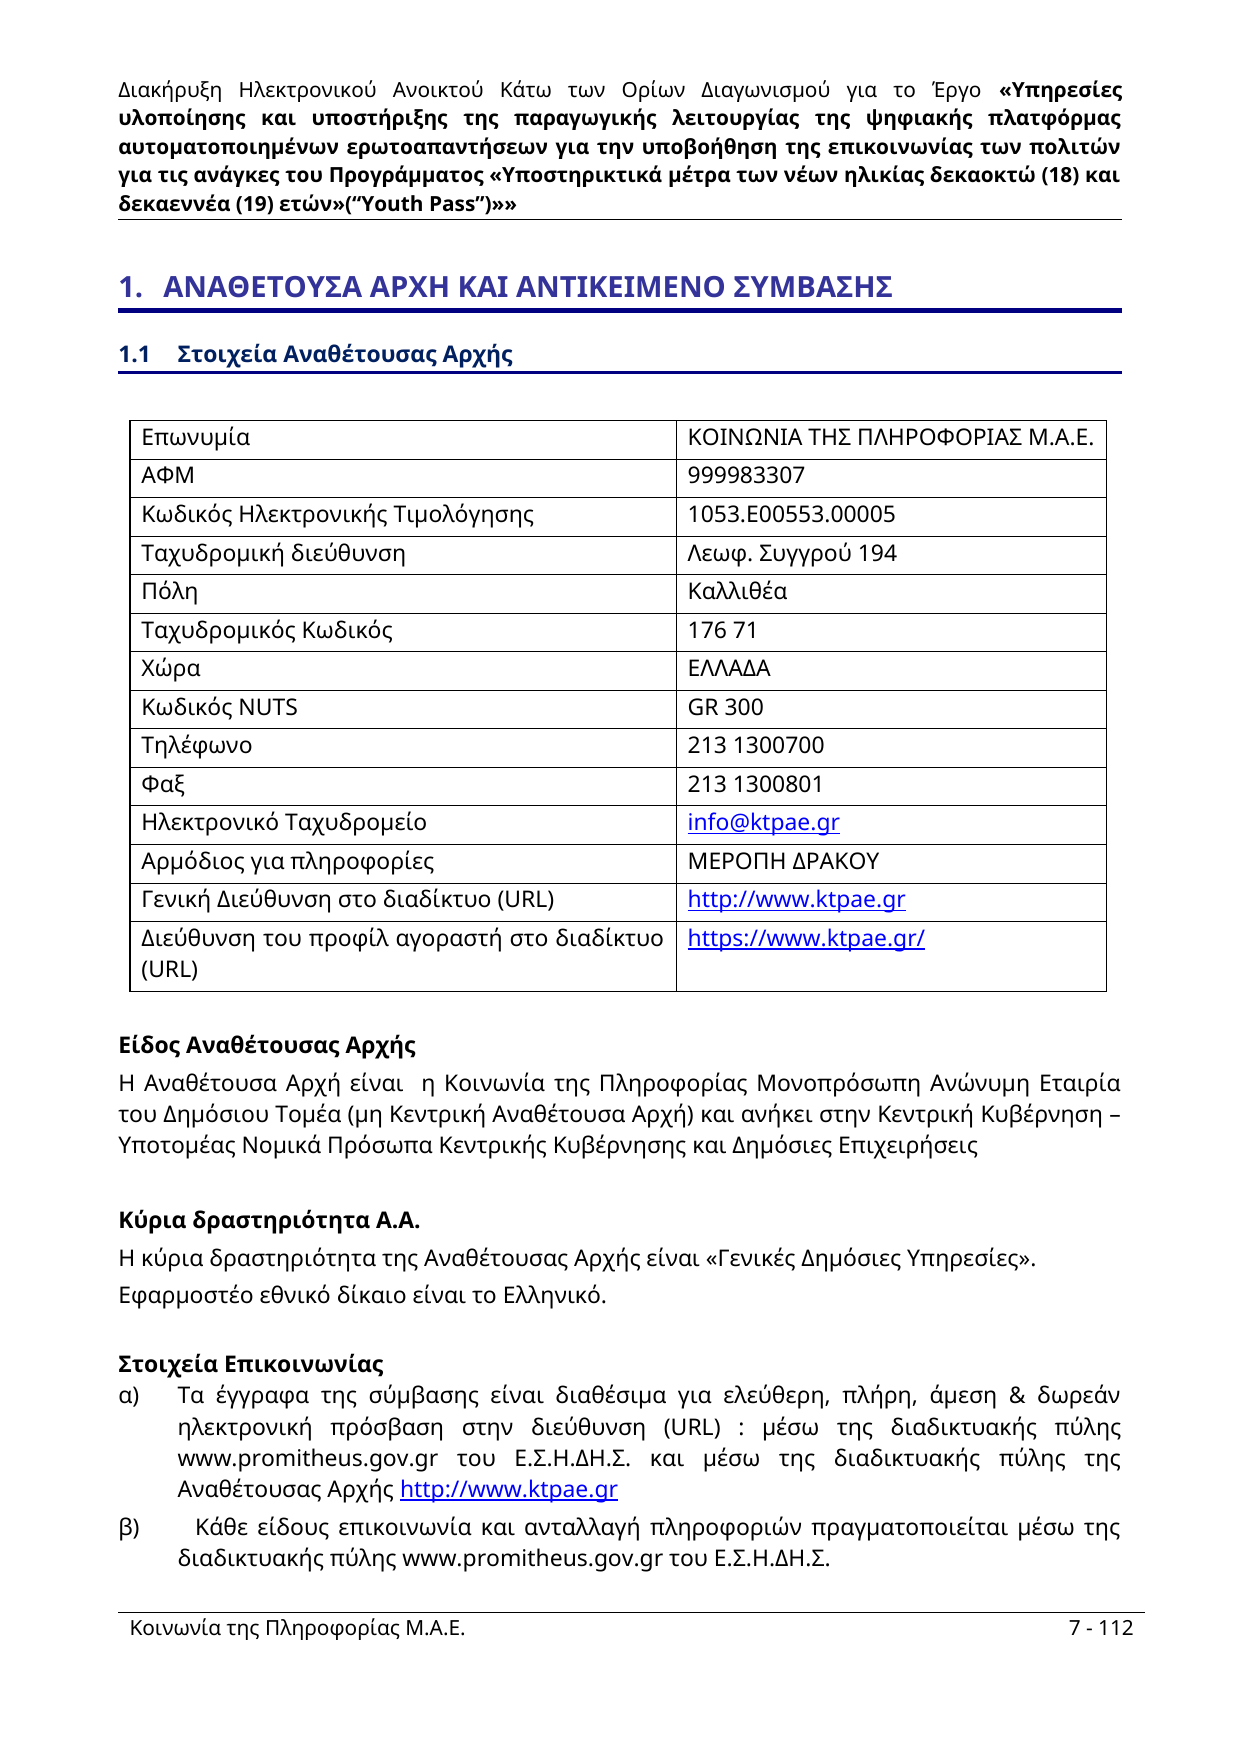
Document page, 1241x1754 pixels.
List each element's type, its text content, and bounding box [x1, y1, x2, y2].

text Στοιχεία Επικοινωνίας [118, 1348, 1122, 1379]
table_cell 213 1300700 [677, 729, 1106, 767]
text Κύρια δραστηριότητα Α.Α. [118, 1204, 1122, 1236]
text Η Αναθέτουσα Αρχή είναι η Κοινωνία της Πληροφορίας Μονοπρόσωπη Ανώνυμη Εταιρία του Δημόσιου Τομέα (μη Κεντρική Αναθέτουσα Αρχή) και ανήκει στην Κεντρική Κυβέρνηση – Υποτομέας Νομικά Πρόσωπα Κεντρικής Κυβέρνησης και Δημόσιες Επιχειρήσεις [118, 1067, 1122, 1161]
table_cell Ηλεκτρονικό Ταχυδρομείο [131, 806, 676, 844]
table_header ΚΟΙΝΩΝΙΑ ΤΗΣ ΠΛΗΡΟΦΟΡΙΑΣ Μ.Α.Ε. [677, 421, 1106, 458]
table_cell Κωδικός Ηλεκτρονικής Τιμολόγησης [131, 498, 676, 536]
table_cell Χώρα [131, 652, 676, 690]
table_cell 176 71 [677, 614, 1106, 651]
table_cell Τηλέφωνο [131, 729, 676, 767]
table_cell ΜΕΡΟΠΗ ΔΡΑΚΟΥ [677, 845, 1106, 882]
text α) Τα έγγραφα της σύμβασης είναι διαθέσιμα για ελεύθερη, πλήρη, άμεση & δωρεάν ηλεκτρονική πρόσβαση στην διεύθυνση (URL) : μέσω της διαδικτυακής πύλης www.promitheus.gov.gr του Ε.Σ.Η.ΔΗ.Σ. και μέσω της διαδικτυακής πύλης της Αναθέτουσας Αρχής http://www.ktpae.gr [118, 1379, 1122, 1504]
table_cell Ταχυδρομικός Κωδικός [131, 614, 676, 651]
table_cell Φαξ [131, 768, 676, 805]
text Είδος Αναθέτουσας Αρχής [118, 1029, 1122, 1061]
table_cell https://www.ktpae.gr/ [677, 922, 1106, 991]
table_cell Καλλιθέα [677, 575, 1106, 613]
text Η κύρια δραστηριότητα της Αναθέτουσας Αρχής είναι «Γενικές Δημόσιες Υπηρεσίες». [118, 1242, 1122, 1273]
table_cell Λεωφ. Συγγρού 194 [677, 537, 1106, 574]
subtitle ΑΝΑΘΕΤΟΥΣΑ ΑΡΧΗ ΚΑΙ ΑΝΤΙΚΕΙΜΕΝΟ ΣΥΜΒΑΣΗΣ [118, 266, 1122, 308]
table_cell Πόλη [131, 575, 676, 613]
table_cell GR 300 [677, 691, 1106, 728]
table_cell 999983307 [677, 460, 1106, 497]
table_cell Ταχυδρομική διεύθυνση [131, 537, 676, 574]
table_cell 213 1300801 [677, 768, 1106, 805]
table_header Επωνυμία [131, 421, 676, 458]
text β) Κάθε είδους επικοινωνία και ανταλλαγή πληροφοριών πραγματοποιείται μέσω της διαδικτυακής πύλης www.promitheus.gov.gr του Ε.Σ.Η.ΔΗ.Σ. [118, 1511, 1122, 1573]
table_cell ΑΦΜ [131, 460, 676, 497]
table_cell Αρμόδιος για πληροφορίες [131, 845, 676, 882]
text Εφαρμοστέο εθνικό δίκαιο είναι το Ελληνικό. [118, 1279, 1122, 1311]
table_cell http://www.ktpae.gr [677, 884, 1106, 921]
table_cell info@ktpae.gr [677, 806, 1106, 844]
table_cell ΕΛΛΑΔΑ [677, 652, 1106, 690]
subtitle Στοιχεία Αναθέτουσας Αρχής [118, 338, 1122, 371]
table_cell Κωδικός ΝUTS [131, 691, 676, 728]
table_cell 1053.E00553.00005 [677, 498, 1106, 536]
table_cell Διεύθυνση του προφίλ αγοραστή στο διαδίκτυο (URL) [131, 922, 676, 991]
table_cell Γενική Διεύθυνση στο διαδίκτυο (URL) [131, 884, 676, 921]
